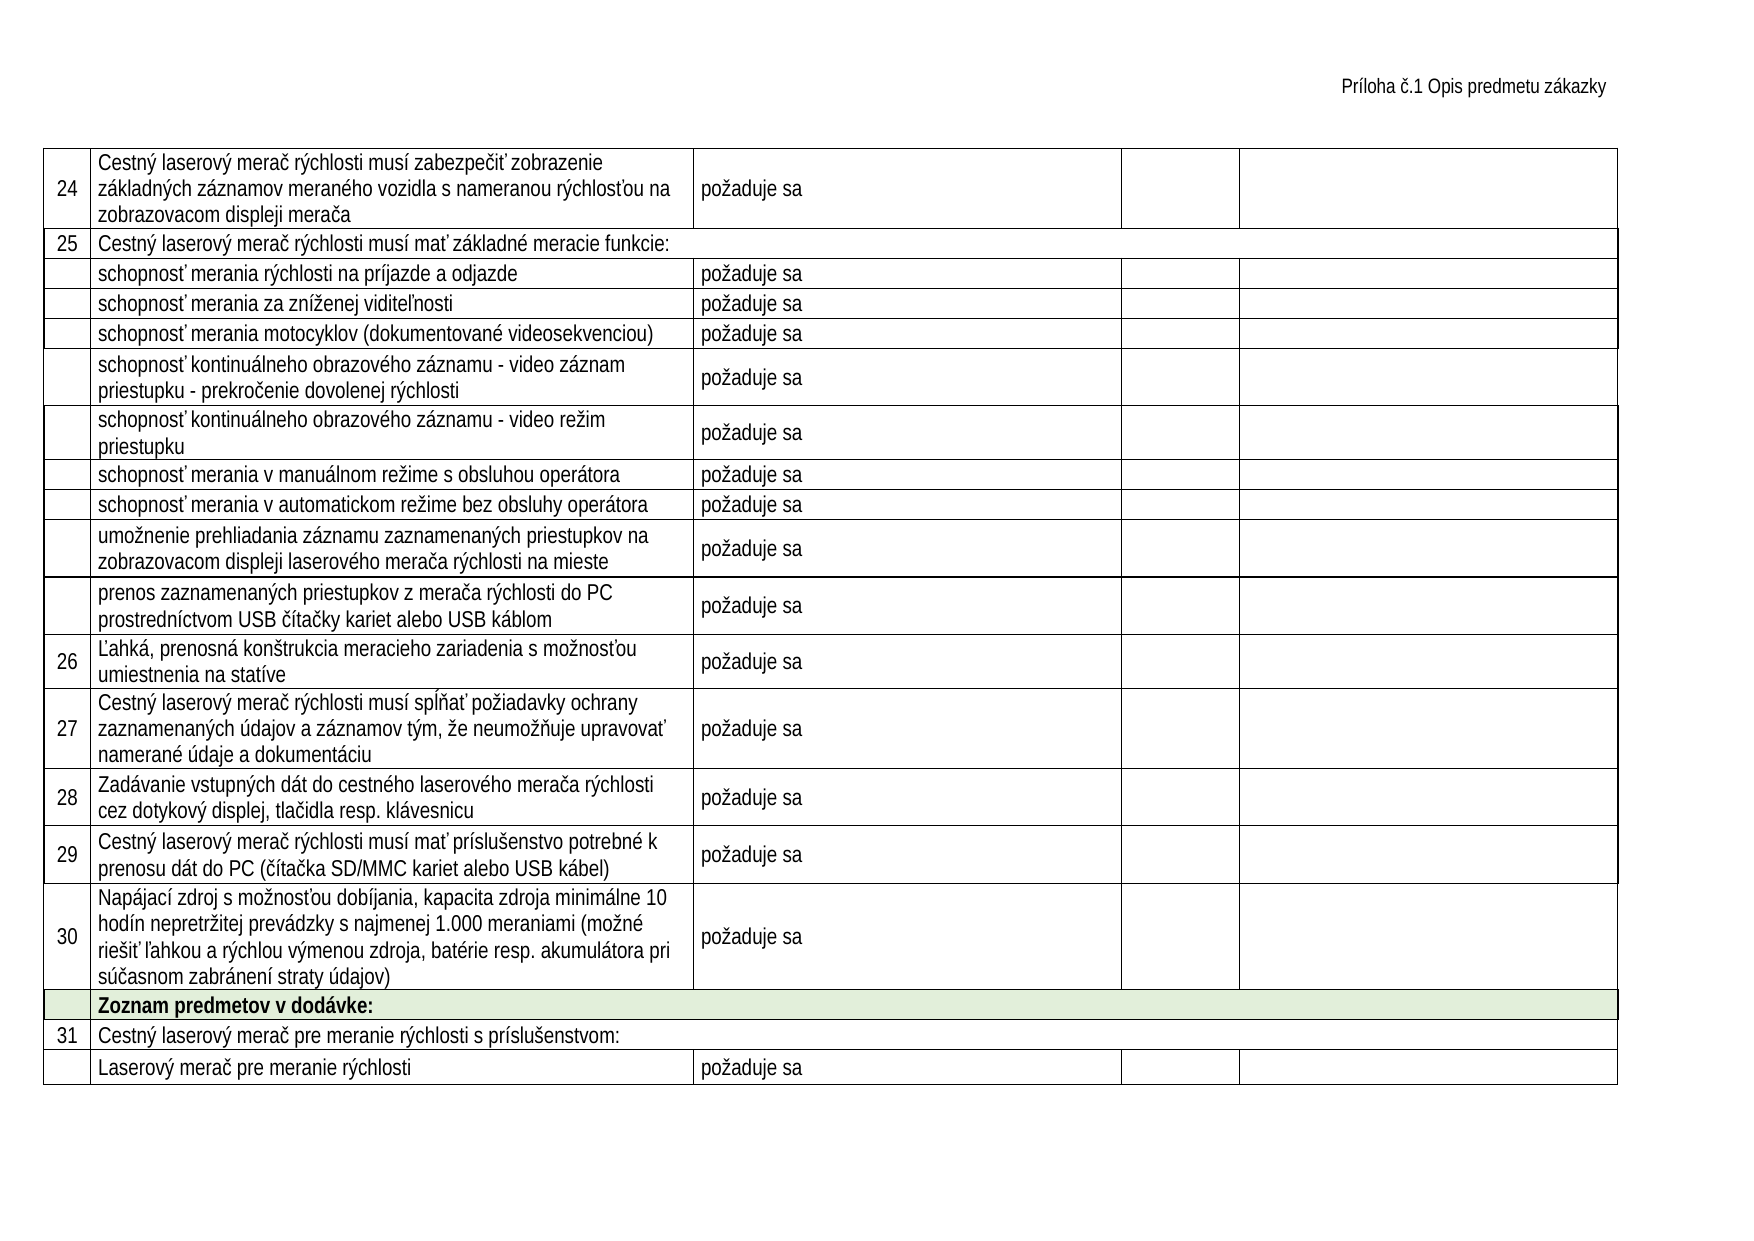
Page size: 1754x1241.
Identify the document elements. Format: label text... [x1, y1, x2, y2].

table_cell [1240, 635, 1617, 688]
table_cell [45, 520, 90, 576]
table_cell Cestný laserový merač pre meranie rýchlosti s príslušenstvom: [91, 1020, 1617, 1049]
table_cell [1240, 826, 1617, 883]
table_cell požaduje sa [694, 826, 1121, 883]
table_cell [1240, 1050, 1617, 1084]
table_cell [1240, 406, 1617, 459]
table_cell prenos zaznamenaných priestupkov z merača rýchlosti do PC prostredníctvom USB čítačky kariet alebo USB káblom [91, 578, 693, 634]
table_cell [44, 1050, 90, 1084]
table_cell Laserový merač pre meranie rýchlosti [91, 1050, 693, 1084]
table_cell [1240, 259, 1617, 288]
table_cell schopnosť kontinuálneho obrazového záznamu - video záznam priestupku - prekročenie dovolenej rýchlosti [91, 349, 693, 405]
table_cell požaduje sa [694, 460, 1121, 489]
table_cell 28 [45, 769, 90, 825]
table_cell [45, 259, 90, 288]
table_cell [45, 319, 90, 348]
table_cell Cestný laserový merač rýchlosti musí spĺňať požiadavky ochrany zaznamenaných údajov a záznamov tým, že neumožňuje upravovať namerané údaje a dokumentáciu [91, 689, 693, 768]
table_cell požaduje sa [694, 259, 1121, 288]
table_cell Zoznam predmetov v dodávke: [91, 990, 1617, 1019]
table_cell [1122, 490, 1239, 519]
table_cell 26 [45, 635, 90, 688]
table_cell [1122, 689, 1239, 768]
table_cell schopnosť merania v automatickom režime bez obsluhy operátora [91, 490, 693, 519]
table_cell požaduje sa [694, 635, 1121, 688]
table_cell požaduje sa [694, 406, 1121, 459]
table_cell požaduje sa [694, 490, 1121, 519]
table_cell [45, 406, 90, 459]
table_cell požaduje sa [694, 520, 1121, 576]
table_cell [1240, 149, 1617, 228]
table_cell [45, 990, 90, 1019]
table_cell 25 [45, 229, 90, 258]
table_cell [1122, 769, 1239, 825]
table_cell požaduje sa [694, 578, 1121, 634]
table_cell Cestný laserový merač rýchlosti musí mať príslušenstvo potrebné k prenosu dát do PC (čítačka SD/MMC kariet alebo USB kábel) [91, 826, 693, 883]
table_cell [1122, 289, 1239, 318]
table_cell požaduje sa [694, 884, 1121, 989]
table_cell Napájací zdroj s možnosťou dobíjania, kapacita zdroja minimálne 10 hodín nepretržitej prevádzky s najmenej 1.000 meraniami (možné riešiť ľahkou a rýchlou výmenou zdroja, batérie resp. akumulátora pri súčasnom zabránení straty údajov) [91, 884, 693, 989]
table_cell Ľahká, prenosná konštrukcia meracieho zariadenia s možnosťou umiestnenia na statíve [91, 635, 693, 688]
table_cell [45, 460, 90, 489]
table_cell [45, 578, 90, 634]
table_cell 31 [44, 1020, 90, 1049]
table_cell požaduje sa [694, 769, 1121, 825]
table_cell [1240, 319, 1617, 348]
table_cell požaduje sa [694, 349, 1121, 405]
table_cell [1122, 349, 1239, 405]
table_cell [44, 349, 90, 405]
table_cell schopnosť kontinuálneho obrazového záznamu - video režim priestupku [91, 406, 693, 459]
table_cell [1240, 578, 1617, 634]
table_cell schopnosť merania rýchlosti na príjazde a odjazde [91, 259, 693, 288]
table_cell [1240, 289, 1617, 318]
table_cell [1122, 635, 1239, 688]
table_cell Zadávanie vstupných dát do cestného laserového merača rýchlosti cez dotykový displej, tlačidla resp. klávesnicu [91, 769, 693, 825]
table_cell schopnosť merania za zníženej viditeľnosti [91, 289, 693, 318]
table_cell 29 [45, 826, 90, 883]
table_cell požaduje sa [694, 689, 1121, 768]
table_cell [1240, 689, 1617, 768]
table_cell [1122, 826, 1239, 883]
table_cell schopnosť merania v manuálnom režime s obsluhou operátora [91, 460, 693, 489]
table_cell [1240, 490, 1617, 519]
table_cell [45, 289, 90, 318]
table_cell [1122, 884, 1239, 989]
table_cell 30 [44, 884, 90, 989]
table_cell [1122, 1050, 1239, 1084]
table_cell [1122, 578, 1239, 634]
table_cell schopnosť merania motocyklov (dokumentované videosekvenciou) [91, 319, 693, 348]
table_cell [45, 490, 90, 519]
table_cell [1122, 149, 1239, 228]
table_cell [1122, 406, 1239, 459]
table_cell [1240, 884, 1617, 989]
table_cell [1240, 349, 1617, 405]
table_cell [1240, 520, 1617, 576]
table_cell požaduje sa [694, 289, 1121, 318]
table_cell Cestný laserový merač rýchlosti musí mať základné meracie funkcie: [91, 229, 1617, 258]
table_cell [1240, 769, 1617, 825]
table_cell 27 [45, 689, 90, 768]
table_cell [1122, 460, 1239, 489]
table_cell požaduje sa [694, 149, 1121, 228]
table_cell 24 [44, 149, 90, 228]
table_cell [1122, 520, 1239, 576]
table_cell požaduje sa [694, 319, 1121, 348]
table_cell požaduje sa [694, 1050, 1121, 1084]
table_cell Cestný laserový merač rýchlosti musí zabezpečiť zobrazenie základných záznamov meraného vozidla s nameranou rýchlosťou na zobrazovacom displeji merača [91, 149, 693, 228]
table_cell umožnenie prehliadania záznamu zaznamenaných priestupkov na zobrazovacom displeji laserového merača rýchlosti na mieste [91, 520, 693, 576]
table_cell [1240, 460, 1617, 489]
table_cell [1122, 259, 1239, 288]
table_cell [1122, 319, 1239, 348]
